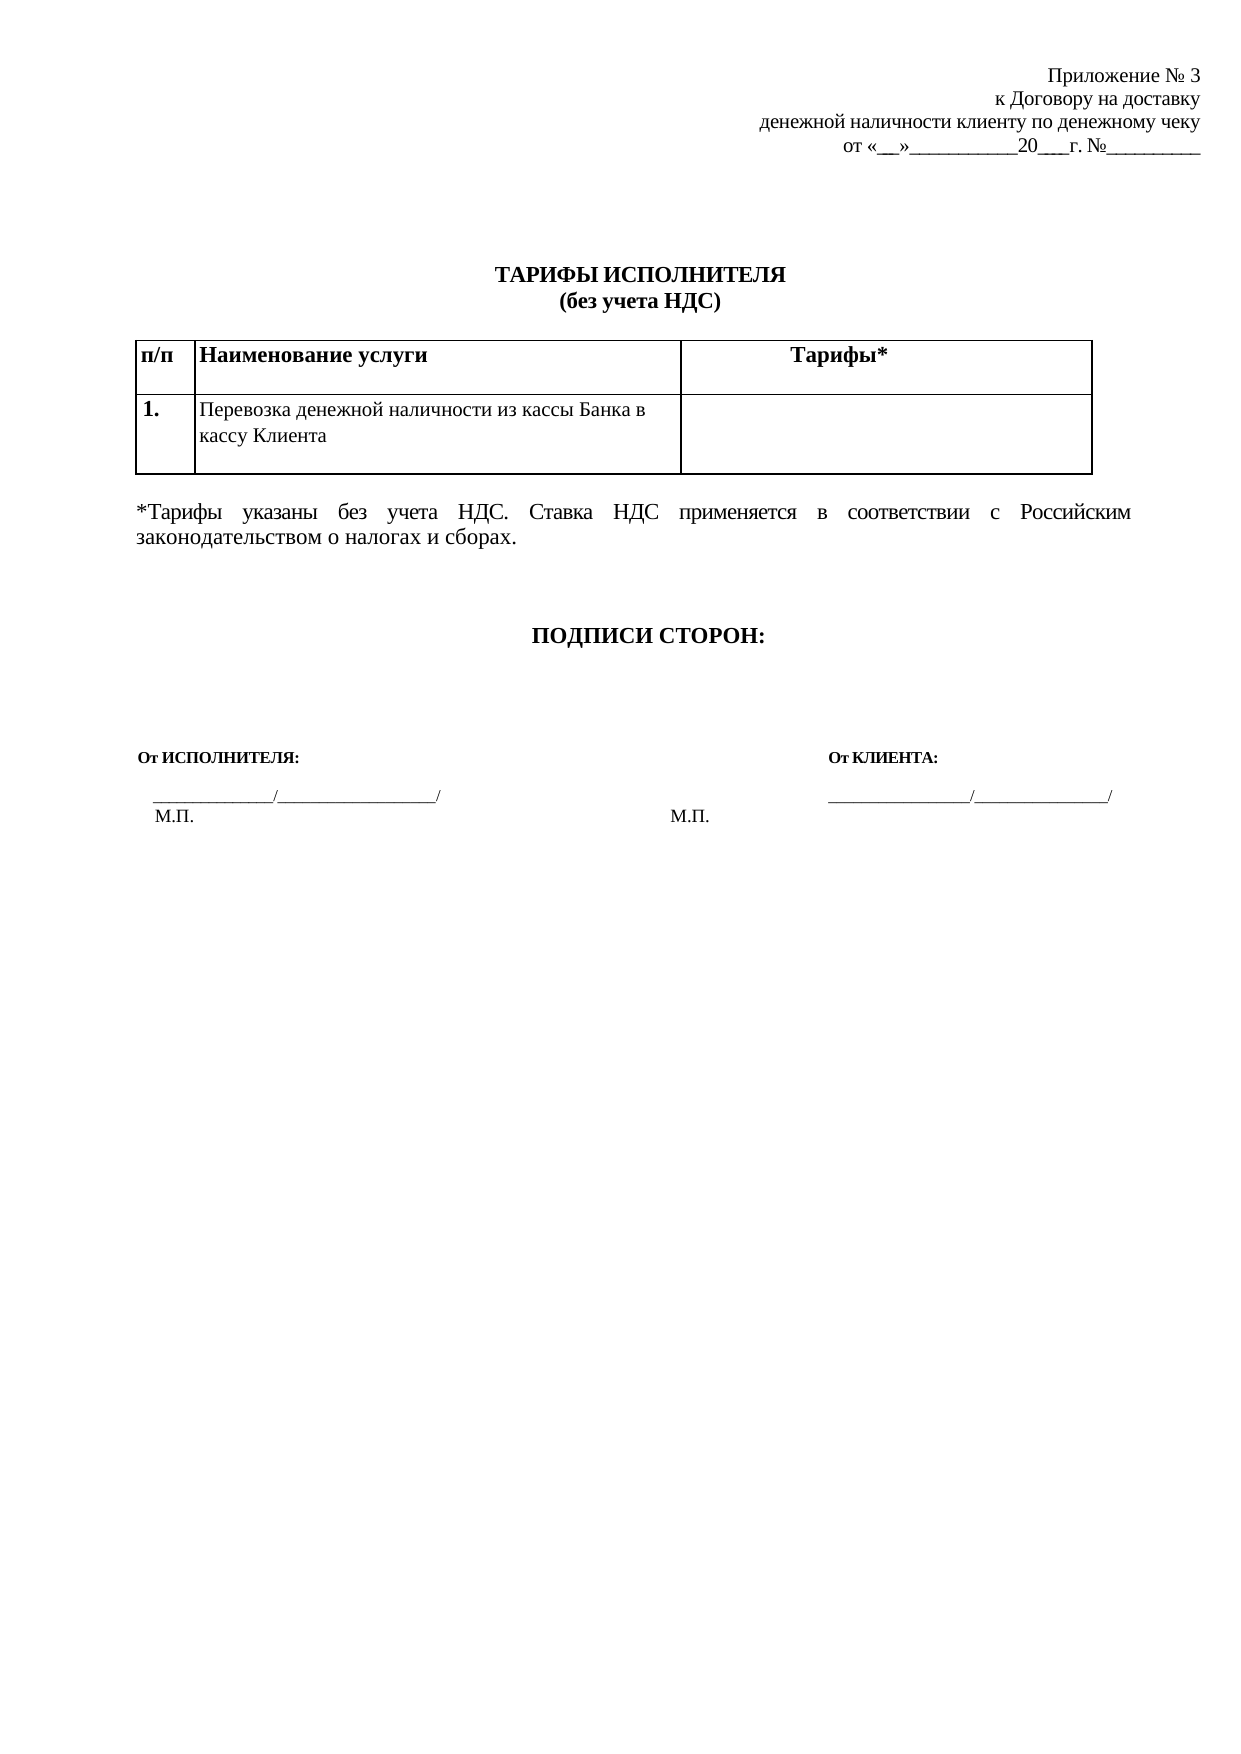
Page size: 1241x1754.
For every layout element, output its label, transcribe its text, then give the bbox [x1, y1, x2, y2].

table_header Наименование услуги [196, 341, 680, 394]
text к Договору на доставку денежной наличности клиенту по денежному чеку [487, 87, 1200, 133]
table_header Тарифы* [682, 341, 1091, 394]
text от « » 20 г. № [788, 133, 1200, 157]
text / / _________________/________________/ [153, 785, 1200, 804]
text *Тарифы указаны без учета НДС. Ставка НДС применяется в соответствии с Российским законодательством о налогах и сборах. [136, 499, 1161, 549]
table_cell 1. [137, 395, 194, 473]
table_header п/п [137, 341, 194, 394]
text М.П. М.П. [136, 804, 1200, 826]
table_cell [682, 395, 1091, 473]
text ТАРИФЫ ИСПОЛНИТЕЛЯ (без учета НДС) [493, 262, 788, 314]
text От ИСПОЛНИТЕЛЯ: От КЛИЕНТА: [137, 747, 1200, 767]
table_cell Перевозка денежной наличности из кассы Банка в кассу Клиента [196, 395, 680, 473]
text Приложение № 3 [487, 64, 1200, 87]
text ПОДПИСИ СТОРОН: [136, 623, 1161, 648]
